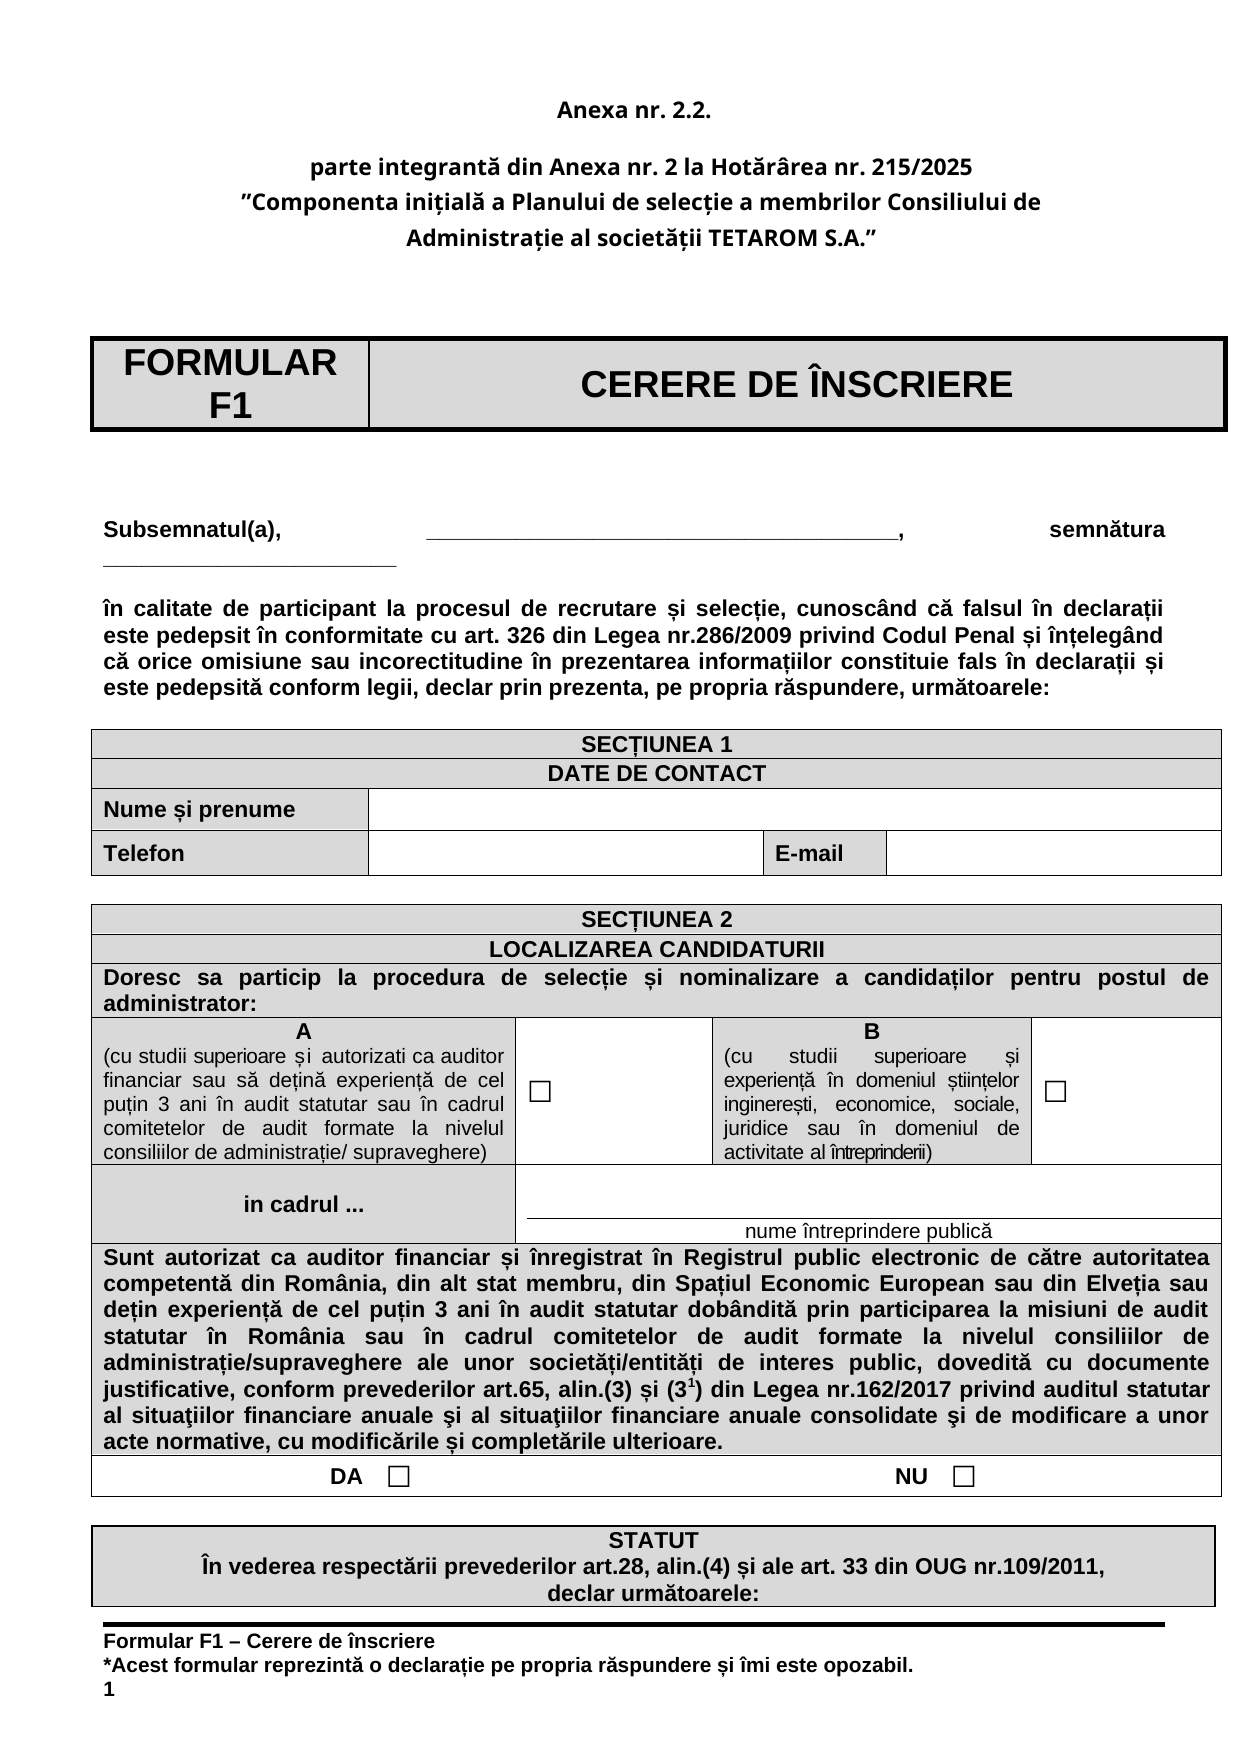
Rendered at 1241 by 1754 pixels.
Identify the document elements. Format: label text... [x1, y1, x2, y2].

text Subsemnatul(a), _____________________________________, semnătura _______________________ [103, 516, 1165, 569]
table_header SECȚIUNEA 1 [92, 730, 1221, 758]
table_cell in cadrul ... [92, 1165, 515, 1243]
table_cell [1032, 1018, 1221, 1164]
table_cell B (cu studii superioare și experiență în domeniul științelor inginerești, economice, sociale, juridice sau în domeniul de activitate al întreprinderii) [713, 1018, 1031, 1164]
text în calitate de participant la procesul de recrutare și selecție, cunoscând că falsul în declarații este pedepsit în conformitate cu art. 326 din Legea nr.286/2009 privind Codul Penal și înțelegând că orice omisiune sau incorectitudine în prezentarea informațiilor constituie fals în declarații și este pedepsită conform legii, declar prin prezenta, pe propria răspundere, următoarele: [103, 595, 1165, 701]
table_cell DATE DE CONTACT [92, 759, 1221, 788]
table_cell Doresc sa particip la procedura de selecție și nominalizare a candidaților pentru postul de administrator: [92, 964, 1221, 1017]
text parte integrantă din Anexa nr. 2 la Hotărârea nr. 215/2025 ”Componenta inițială a Planului de selecție a membrilor Consiliului de Administrație al societății TETAROM S.A.” [240, 150, 1042, 253]
text Anexa nr. 2.2. [103, 94, 1165, 125]
table_header FORMULAR F1 [94, 341, 368, 427]
table_cell Sunt autorizat ca auditor financiar și înregistrat în Registrul public electronic de către autoritatea competentă din România, din alt stat membru, din Spațiul Economic European sau din Elveția sau dețin experiență de cel puțin 3 ani în audit statutar dobândită prin participarea la misiuni de audit statutar în România sau în cadrul comitetelor de audit formate la nivelul consiliilor de administrație/supraveghere ale unor societăți/entități de interes public, dovedită cu documente justificative, conform prevederilor art.65, alin.(3) și (31) din Legea nr.162/2017 privind auditul statutar al situaţiilor financiare anuale şi al situaţiilor financiare anuale consolidate şi de modificare a unor acte normative, cu modificările și completările ulterioare. [92, 1244, 1221, 1454]
table_header SECȚIUNEA 2 [92, 905, 1221, 933]
table_cell [369, 789, 1221, 829]
table_cell [369, 831, 763, 875]
table_cell A (cu studii superioare și autorizati ca auditor financiar sau să dețină experiență de cel puțin 3 ani în audit statutar sau în cadrul comitetelor de audit formate la nivelul consiliilor de administrație/ supraveghere) [92, 1018, 515, 1164]
table_cell DA [92, 1456, 374, 1496]
table_header STATUT În vederea respectării prevederilor art.28, alin.(4) și ale art. 33 din OUG nr.109/2011, declar următoarele: [93, 1527, 1214, 1606]
table_cell [887, 831, 1221, 875]
table_cell nume întreprindere publică [516, 1165, 1221, 1243]
table_cell Telefon [92, 831, 368, 875]
table_cell E-mail [764, 831, 886, 875]
table_cell LOCALIZAREA CANDIDATURII [92, 935, 1221, 963]
table_cell Nume și prenume [92, 789, 368, 829]
table_cell NU [657, 1456, 939, 1496]
table_header CERERE DE ÎNSCRIERE [370, 341, 1223, 427]
